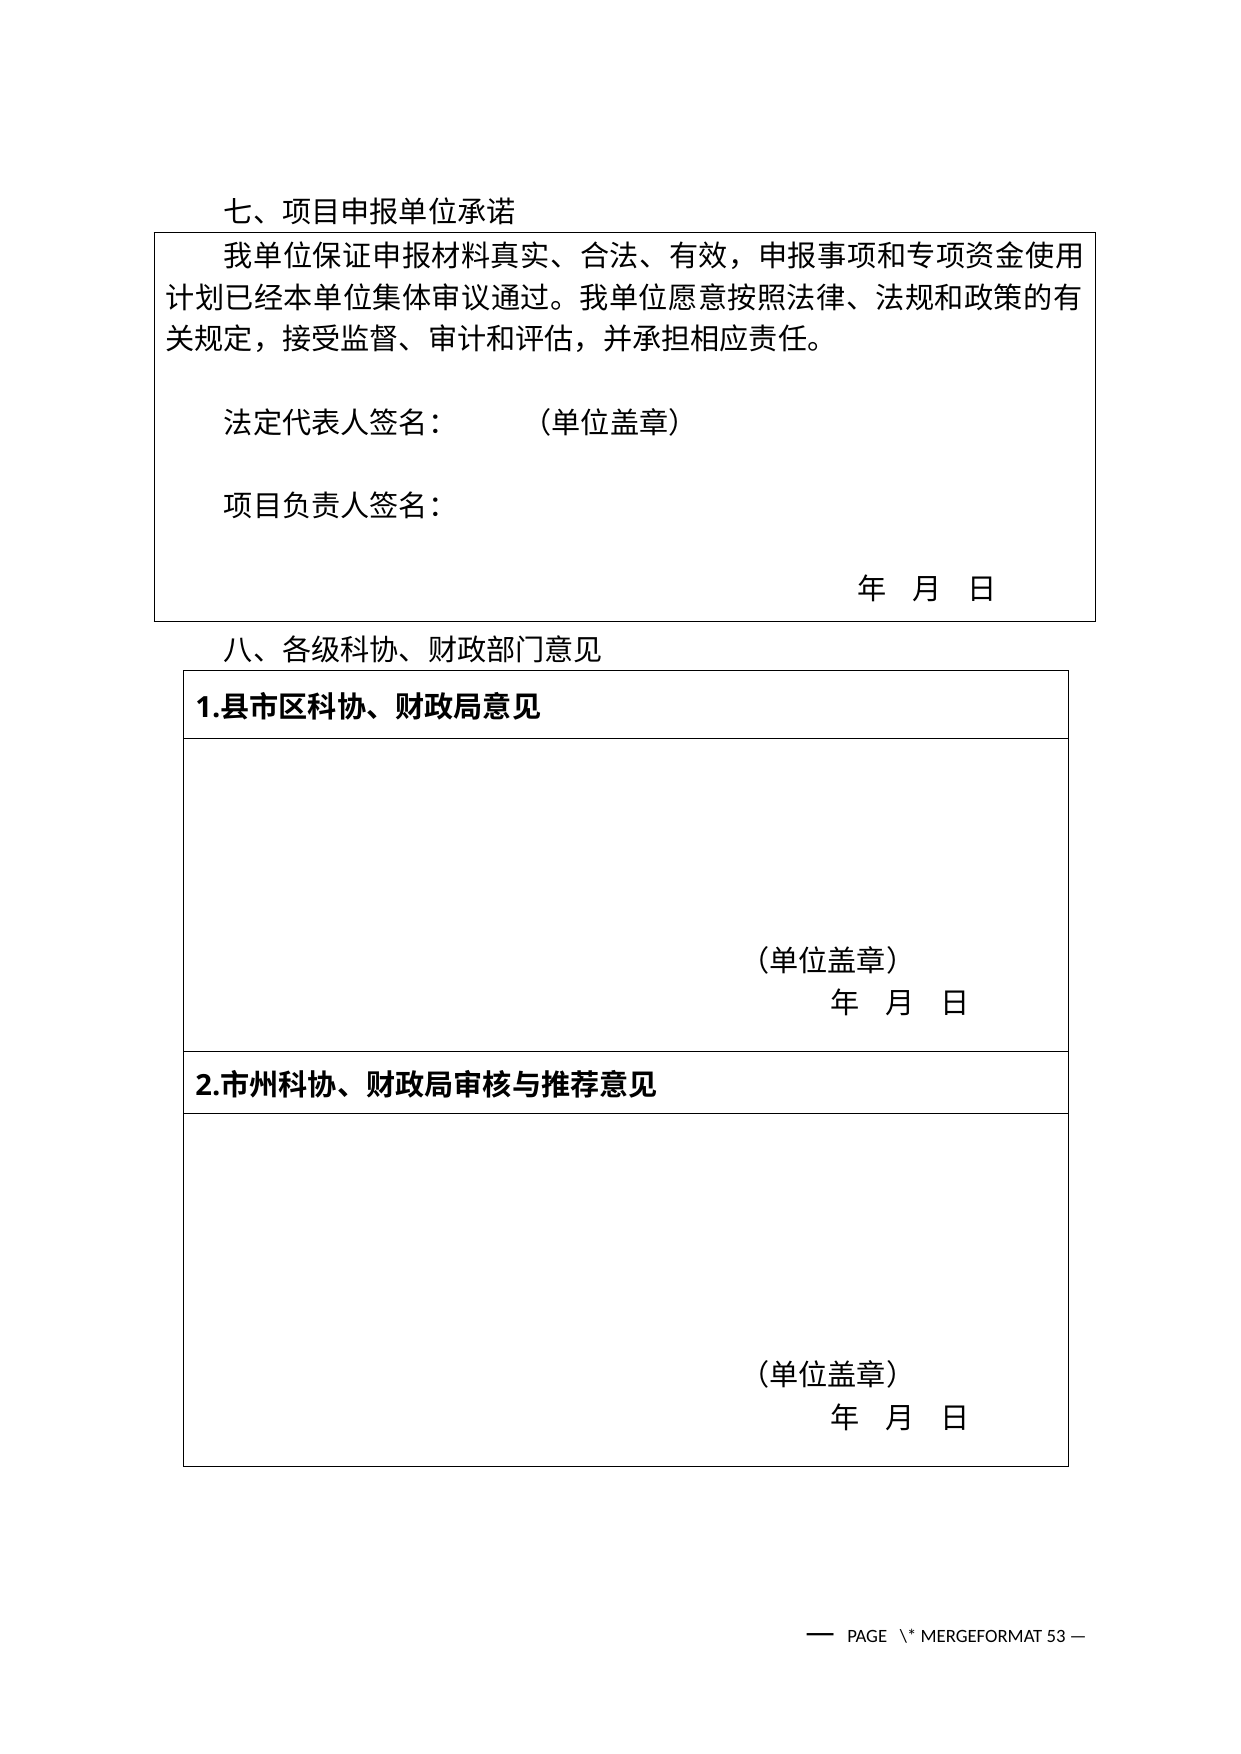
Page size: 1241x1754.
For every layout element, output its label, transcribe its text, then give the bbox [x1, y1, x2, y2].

table_cell （单位盖章） 年 月 日 [184, 1114, 1068, 1466]
table_header 1.县市区科协、财政局意见 [184, 671, 1068, 738]
table_header 我单位保证申报材料真实、合法、有效，申报事项和专项资金使用计划已经本单位集体审议通过。我单位愿意按照法律、法规和政策的有关规定，接受监督、审计和评估，并承担相应责任。 法定代表人签名： （单位盖章） 项目负责人签名： 年 月 日 [155, 233, 1095, 621]
text 八、各级科协、财政部门意见 [165, 622, 1087, 670]
table_cell 2.市州科协、财政局审核与推荐意见 [184, 1052, 1068, 1113]
table_cell （单位盖章） 年 月 日 [184, 739, 1068, 1051]
text 七、项目申报单位承诺 [165, 184, 1087, 232]
